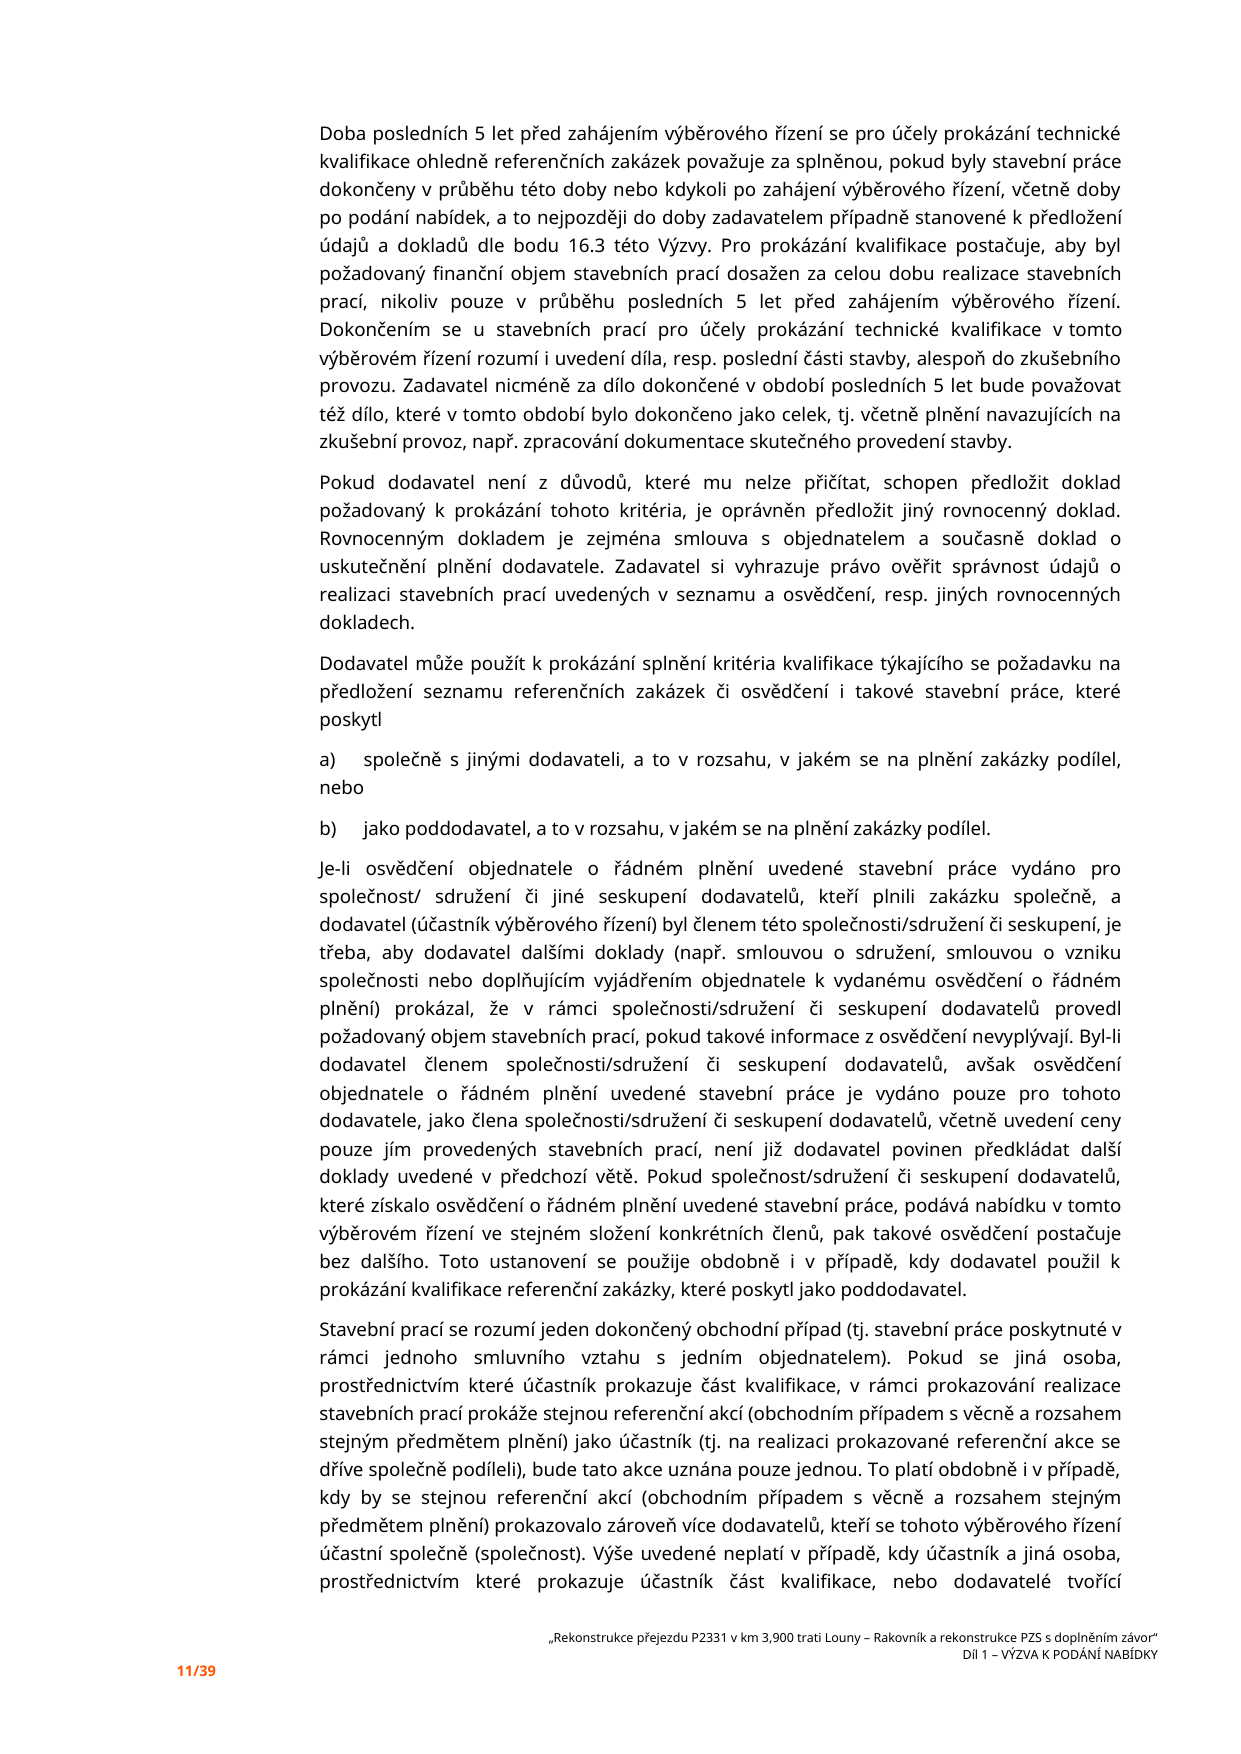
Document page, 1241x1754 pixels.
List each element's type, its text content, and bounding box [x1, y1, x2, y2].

text Pokud dodavatel není z důvodů, které mu nelze přičítat, schopen předložit doklad požadovaný k prokázání tohoto kritéria, je oprávněn předložit jiný rovnocenný doklad. Rovnocenným dokladem je zejména smlouva s objednatelem a současně doklad o uskutečnění plnění dodavatele. Zadavatel si vyhrazuje právo ověřit správnost údajů o realizaci stavebních prací uvedených v seznamu a osvědčení, resp. jiných rovnocenných dokladech. [319, 469, 1122, 635]
text Doba posledních 5 let před zahájením výběrového řízení se pro účely prokázání technické kvalifikace ohledně referenčních zakázek považuje za splněnou, pokud byly stavební práce dokončeny v průběhu této doby nebo kdykoli po zahájení výběrového řízení, včetně doby po podání nabídek, a to nejpozději do doby zadavatelem případně stanovené k předložení údajů a dokladů dle bodu 16.3 této Výzvy. Pro prokázání kvalifikace postačuje, aby byl požadovaný finanční objem stavebních prací dosažen za celou dobu realizace stavebních prací, nikoliv pouze v průběhu posledních 5 let před zahájením výběrového řízení. Dokončením se u stavebních prací pro účely prokázání technické kvalifikace v tomto výběrovém řízení rozumí i uvedení díla, resp. poslední části stavby, alespoň do zkušebního provozu. Zadavatel nicméně za dílo dokončené v období posledních 5 let bude považovat též dílo, které v tomto období bylo dokončeno jako celek, tj. včetně plnění navazujících na zkušební provoz, např. zpracování dokumentace skutečného provedení stavby. [319, 121, 1122, 454]
text b) jako poddodavatel, a to v rozsahu, v jakém se na plnění zakázky podílel. [319, 815, 1122, 841]
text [319, 1316, 1122, 1594]
text Je-li osvědčení objednatele o řádném plnění uvedené stavební práce vydáno pro společnost/ sdružení či jiné seskupení dodavatelů, kteří plnili zakázku společně, a dodavatel (účastník výběrového řízení) byl členem této společnosti/sdružení či seskupení, je třeba, aby dodavatel dalšími doklady (např. smlouvou o sdružení, smlouvou o vzniku společnosti nebo doplňujícím vyjádřením objednatele k vydanému osvědčení o řádném plnění) prokázal, že v rámci společnosti/sdružení či seskupení dodavatelů provedl požadovaný objem stavebních prací, pokud takové informace z osvědčení nevyplývají. Byl-li dodavatel členem společnosti/sdružení či seskupení dodavatelů, avšak osvědčení objednatele o řádném plnění uvedené stavební práce je vydáno pouze pro tohoto dodavatele, jako člena společnosti/sdružení či seskupení dodavatelů, včetně uvedení ceny pouze jím provedených stavebních prací, není již dodavatel povinen předkládat další doklady uvedené v předchozí větě. Pokud společnost/sdružení či seskupení dodavatelů, které získalo osvědčení o řádném plnění uvedené stavební práce, podává nabídku v tomto výběrovém řízení ve stejném složení konkrétních členů, pak takové osvědčení postačuje bez dalšího. Toto ustanovení se použije obdobně i v případě, kdy dodavatel použil k prokázání kvalifikace referenční zakázky, které poskytl jako poddodavatel. [319, 856, 1122, 1301]
text a) společně s jinými dodavateli, a to v rozsahu, v jakém se na plnění zakázky podílel, nebo [319, 747, 1122, 800]
text Dodavatel může použít k prokázání splnění kritéria kvalifikace týkajícího se požadavku na předložení seznamu referenčních zakázek či osvědčení i takové stavební práce, které poskytl [319, 650, 1122, 732]
